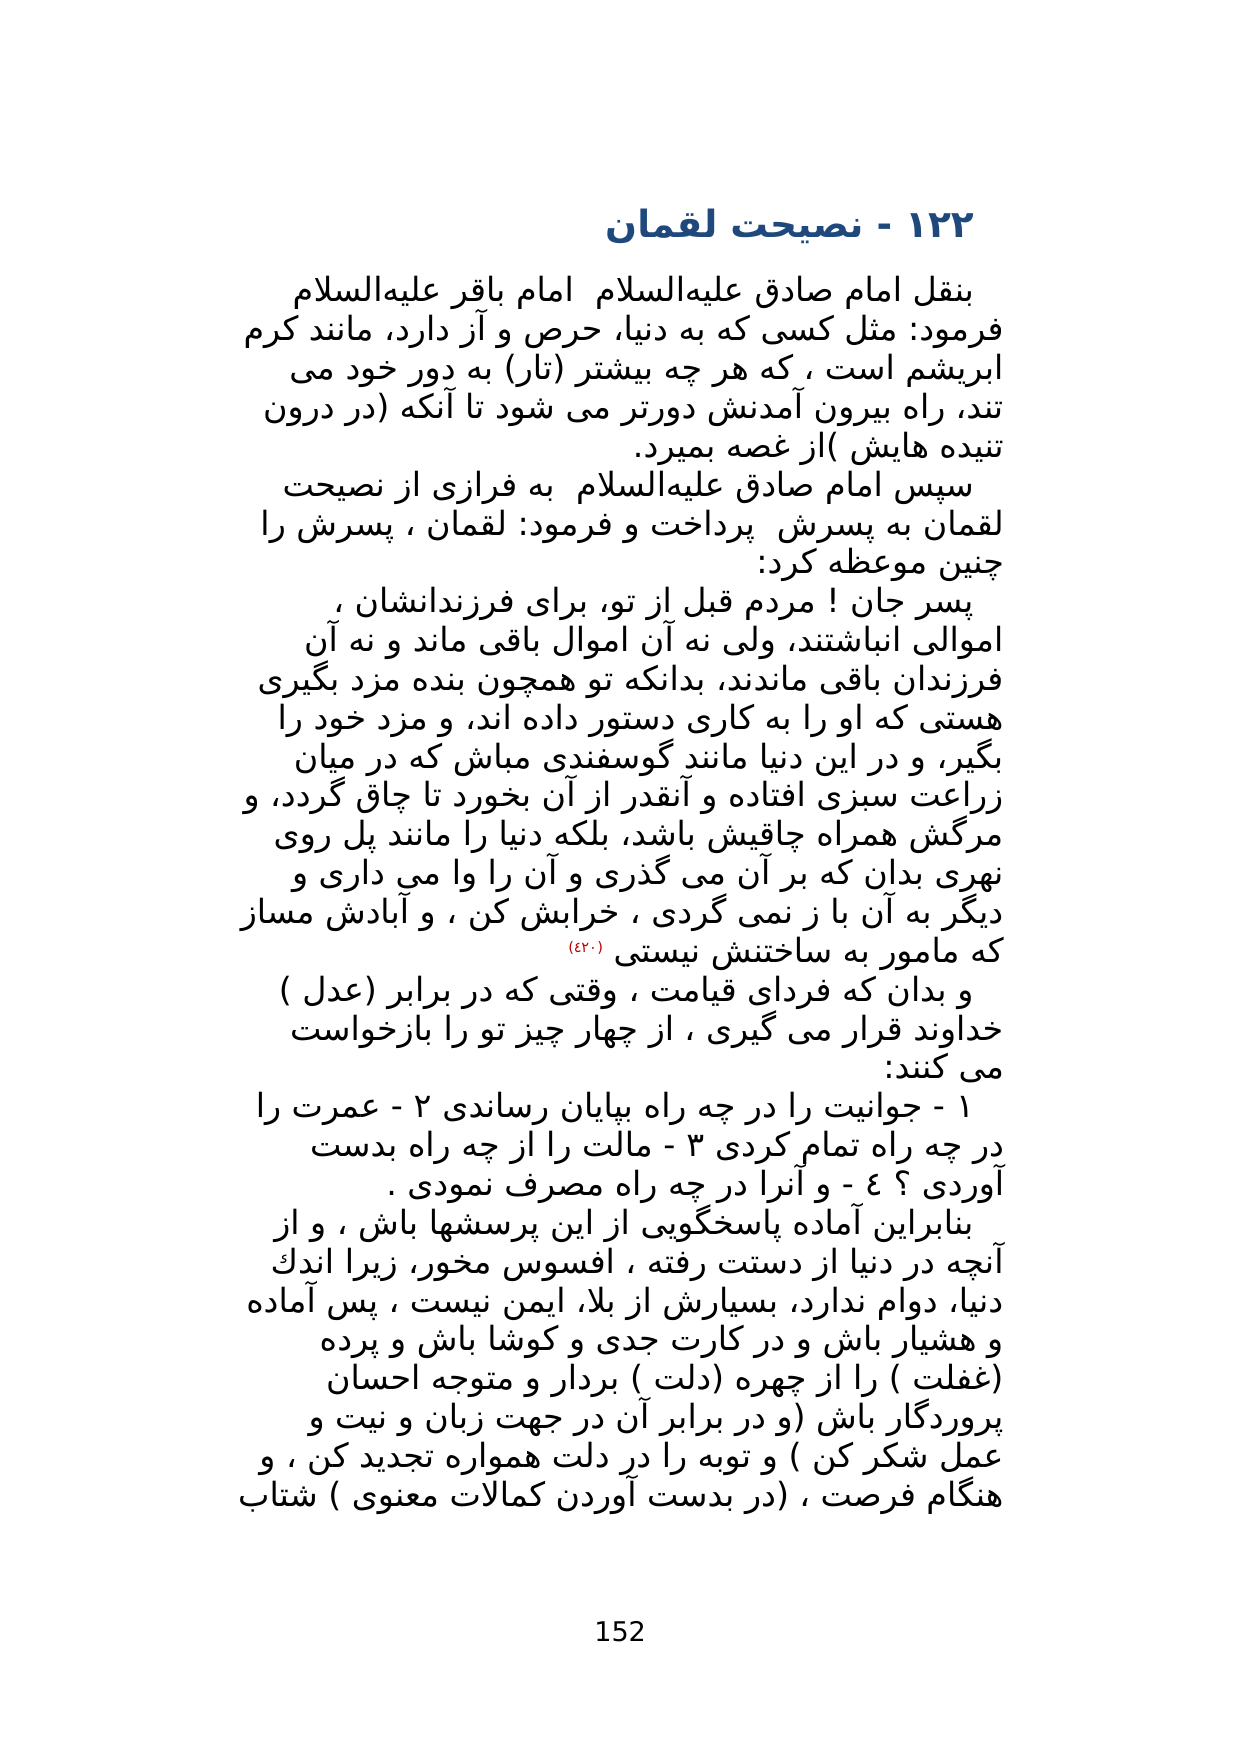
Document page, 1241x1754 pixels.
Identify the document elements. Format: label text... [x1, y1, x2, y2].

text و بدان كه فرداى قيامت ، وقتى كه در برابر (عدل ) خداوند قرار مى گيرى ، از چهار چيز تو را بازخواست مى كنند: [236, 970, 1004, 1087]
text بنقل امام صادق عليه‌السلام امام باقر عليه‌السلام فرمود: مثل كسى كه به دنيا، حرص و آز دارد، مانند كرم ابريشم است ، كه هر چه بيشتر (تار) به دور خود مى تند، راه بيرون آمدنش دورتر مى شود تا آنكه (در درون تنيده هايش )از غصه بميرد. [236, 271, 1004, 465]
subtitle ١٢٢ - نصيحت لقمان [236, 202, 1004, 246]
text پسر جان ! مردم قبل از تو، براى فرزندانشان ، اموالى انباشتند، ولى نه آن اموال باقى ماند و نه آن فرزندان باقى ماندند، بدانكه تو همچون بنده مزد بگيرى هستى كه او را به كارى دستور داده اند، و مزد خود را بگير، و در اين دنيا مانند گوسفندى مباش كه در ميان زراعت سبزى افتاده و آنقدر از آن بخورد تا چاق گردد، و مرگش همراه چاقيش باشد، بلكه دنيا را مانند پل روى نهرى بدان كه بر آن مى گذرى و آن را وا مى دارى و ديگر به آن با ز نمى گردى ، خرابش كن ، و آبادش مساز كه مامور به ساختنش نيستى (٤٢٠) [236, 582, 1004, 970]
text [236, 1203, 1004, 1514]
text ١ - جوانيت را در چه راه بپايان رساندى ٢ - عمرت را در چه راه تمام كردى ٣ - مالت را از چه راه بدست آوردى ؟ ٤ - و آنرا در چه راه مصرف نمودى . [236, 1087, 1004, 1203]
text سپس امام صادق عليه‌السلام به فرازى از نصيحت لقمان به پسرش ‍ پرداخت و فرمود: لقمان ، پسرش را چنين موعظه كرد: [236, 465, 1004, 582]
